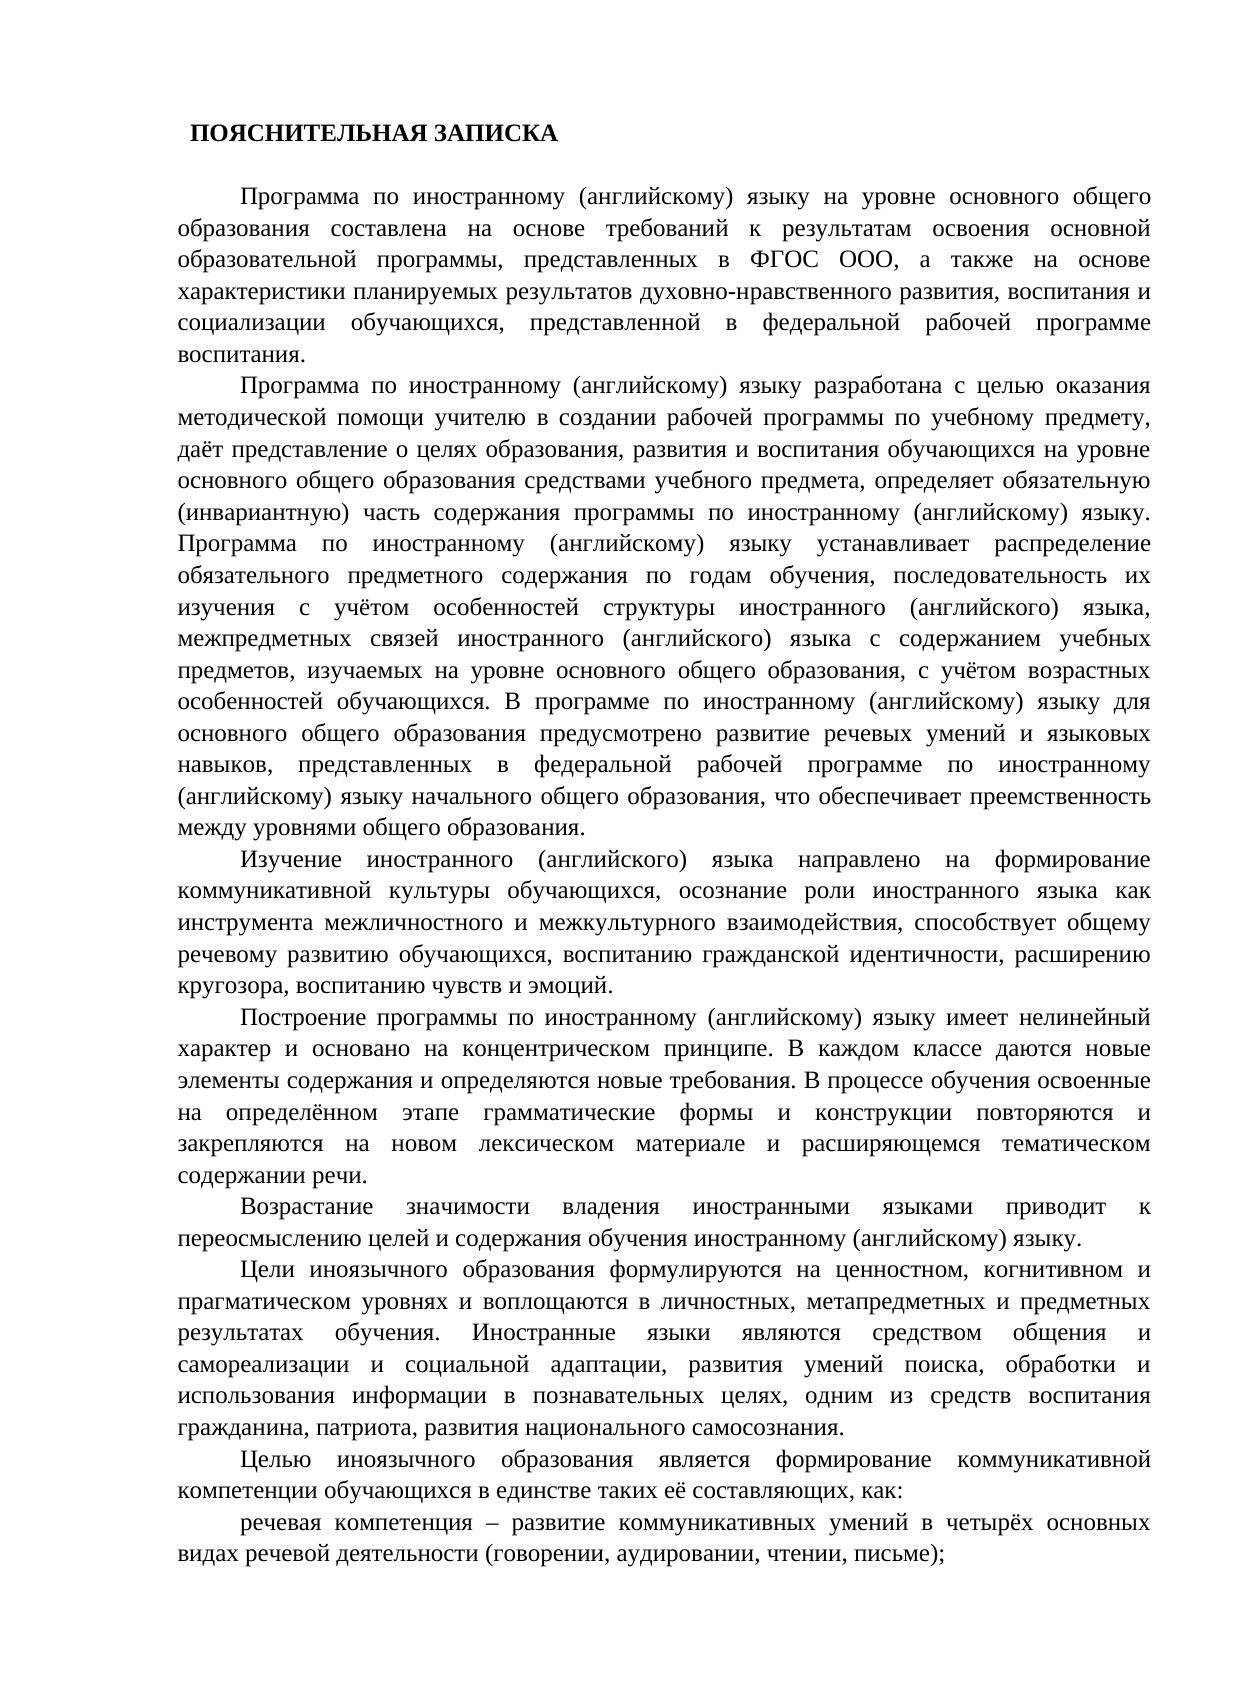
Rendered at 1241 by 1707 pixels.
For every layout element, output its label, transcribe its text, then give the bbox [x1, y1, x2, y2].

text ПОЯСНИТЕЛЬНАЯ ЗАПИСКА [190, 118, 1152, 147]
text Построение программы по иностранному (английскому) языку имеет нелинейный характер и основано на концентрическом принципе. В каждом классе даются новые элементы содержания и определяются новые требования. В процессе обучения освоенные на определённом этапе грамматические формы и конструкции повторяются и закрепляются на новом лексическом материале и расширяющемся тематическом содержании речи. [177, 1002, 1152, 1188]
text Целью иноязычного образования является формирование коммуникативной компетенции обучающихся в единстве таких её составляющих, как: [177, 1444, 1152, 1504]
text Программа по иностранному (английскому) языку на уровне основного общего образования составлена на основе требований к результатам освоения основной образовательной программы, представленных в ФГОС ООО, а также на основе характеристики планируемых результатов духовно-нравственного развития, воспитания и социализации обучающихся, представленной в федеральной рабочей программе воспитания. [177, 181, 1152, 368]
text Программа по иностранному (английскому) языку разработана с целью оказания методической помощи учителю в создании рабочей программы по учебному предмету, даёт представление о целях образования, развития и воспитания обучающихся на уровне основного общего образования средствами учебного предмета, определяет обязательную (инвариантную) часть содержания программы по иностранному (английскому) языку. Программа по иностранному (английскому) языку устанавливает распределение обязательного предметного содержания по годам обучения, последовательность их изучения с учётом особенностей структуры иностранного (английского) языка, межпредметных связей иностранного (английского) языка с содержанием учебных предметов, изучаемых на уровне основного общего образования, с учётом возрастных особенностей обучающихся. В программе по иностранному (английскому) языку для основного общего образования предусмотрено развитие речевых умений и языковых навыков, представленных в федеральной рабочей программе по иностранному (английскому) языку начального общего образования, что обеспечивает преемственность между уровнями общего образования. [177, 371, 1152, 841]
text Цели иноязычного образования формулируются на ценностном, когнитивном и прагматическом уровнях и воплощаются в личностных, метапредметных и предметных результатах обучения. Иностранные языки являются средством общения и самореализации и социальной адаптации, развития умений поиска, обработки и использования информации в познавательных целях, одним из средств воспитания гражданина, патриота, развития национального самосознания. [177, 1254, 1152, 1441]
text Изучение иностранного (английского) языка направлено на формирование коммуникативной культуры обучающихся, осознание роли иностранного языка как инструмента межличностного и межкультурного взаимодействия, способствует общему речевому развитию обучающихся, воспитанию гражданской идентичности, расширению кругозора, воспитанию чувств и эмоций. [177, 844, 1152, 999]
text Возрастание значимости владения иностранными языками приводит к переосмыслению целей и содержания обучения иностранному (английскому) языку. [177, 1191, 1152, 1252]
text речевая компетенция – развитие коммуникативных умений в четырёх основных видах речевой деятельности (говорении, аудировании, чтении, письме); [177, 1507, 1152, 1567]
